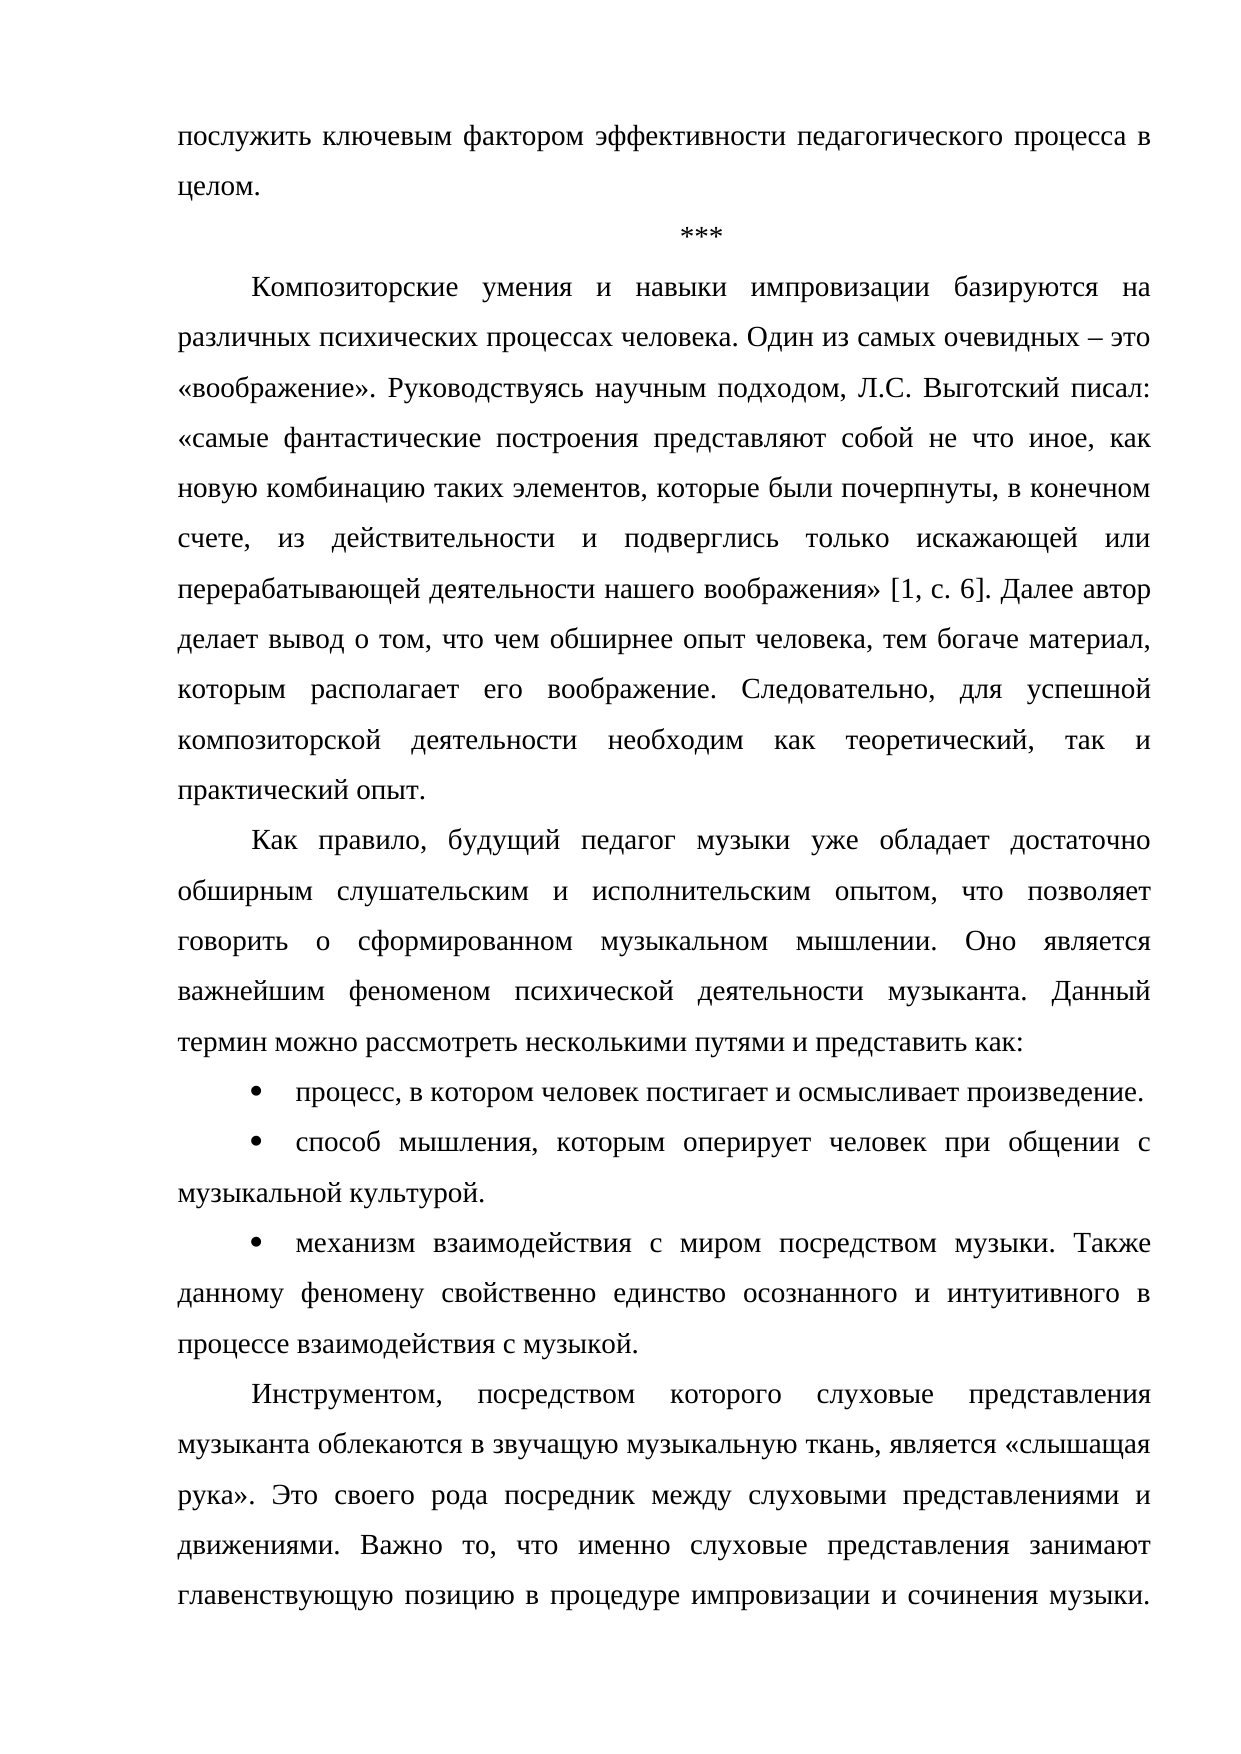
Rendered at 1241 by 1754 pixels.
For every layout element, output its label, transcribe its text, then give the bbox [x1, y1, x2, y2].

list способ мышления, которым оперирует человек при общении с музыкальной культурой. [177, 1124, 1152, 1208]
text Композиторские умения и навыки импровизации базируются на различных психических процессах человека. Один из самых очевидных – это «воображение». Руководствуясь научным подходом, Л.С. Выготский писал: «самые фантастические построения представляют собой не что иное, как новую комбинацию таких элементов, которые были почерпнуты, в конечном счете, из действительности и подверглись только искажающей или перерабатывающей деятельности нашего воображения» [1, с. 6]. Далее автор делает вывод о том, что чем обширнее опыт человека, тем богаче материал, которым располагает его воображение. Следовательно, для успешной композиторской деятельности необходим как теоретический, так и практический опыт. [177, 269, 1152, 806]
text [177, 118, 1152, 202]
text Как правило, будущий педагог музыки уже обладает достаточно обширным слушательским и исполнительским опытом, что позволяет говорить о сформированном музыкальном мышлении. Оно является важнейшим феноменом психической деятельности музыканта. Данный термин можно рассмотреть несколькими путями и представить как: [177, 822, 1152, 1057]
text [177, 1376, 1152, 1611]
text *** [177, 219, 1152, 252]
list процесс, в котором человек постигает и осмысливает произведение. [177, 1074, 1152, 1108]
list механизм взаимодействия с миром посредством музыки. Также данному феномену свойственно единство осознанного и интуитивного в процессе взаимодействия с музыкой. [177, 1225, 1152, 1359]
